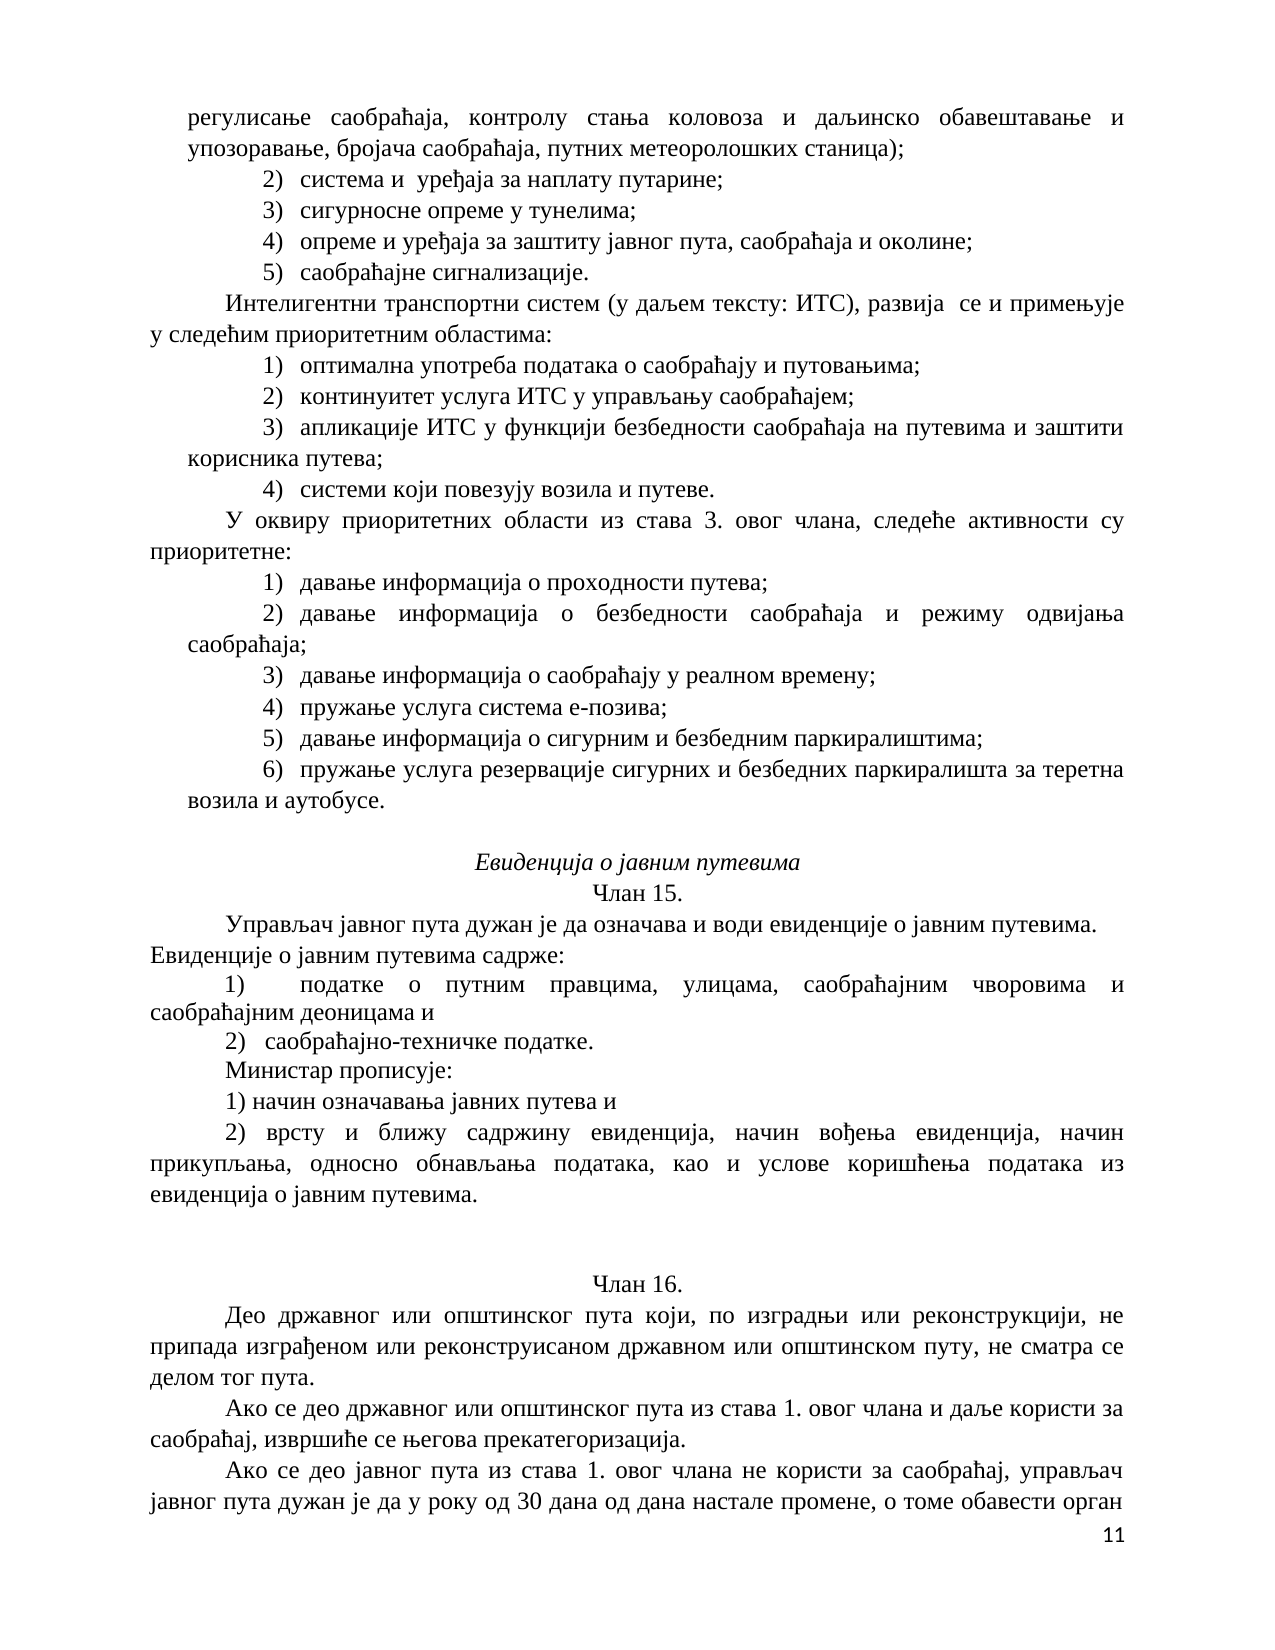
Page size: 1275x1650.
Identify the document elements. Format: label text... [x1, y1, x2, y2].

list опреме и уређаја за заштиту јавног пута, саобраћаја и околине; [187, 226, 1125, 255]
text Интелигентни транспортни систем (у даљем тексту: ИТС), развија се и примењује у следећим приоритетним областима: [150, 288, 1125, 348]
text Министар прописује: [150, 1055, 1125, 1084]
list сигурносне опреме у тунелима; [187, 195, 1125, 224]
text Члан 15. [150, 878, 1125, 907]
list давање информација о сигурним и безбедним паркиралиштима; [187, 723, 1125, 751]
text Члан 16. [150, 1269, 1125, 1298]
list континуитет услуга ИТС у управљању саобраћајем; [187, 381, 1125, 410]
text 2) врсту и ближу садржину евиденција, начин вођења евиденција, начин прикупљања, односно обнављања података, као и услове коришћења података из евиденција о јавним путевима. [150, 1117, 1125, 1208]
list саобраћајне сигнализације. [187, 257, 1125, 286]
text У оквиру приоритетних области из става 3. овог члана, следеће активности су приоритетне: [150, 505, 1125, 565]
list системи који повезују возила и путеве. [187, 474, 1125, 503]
text Евиденције о јавним путевима садрже: [150, 940, 1125, 969]
text Део државног или општинског пута који, по изградњи или реконструкцији, не припада изграђеном или реконструисаном државном или општинском путу, не сматра се делом тог пута. [150, 1300, 1125, 1391]
list пружање услуга система e-позива; [187, 692, 1125, 720]
list апликације ИТС у функцији безбедности саобраћаја на путевима и заштити корисника путева; [187, 412, 1125, 472]
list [187, 102, 1125, 162]
list давање информација о безбедности саобраћаја и режиму одвијања саобраћаја; [187, 598, 1125, 658]
text Ако се део државног или општинског пута из става 1. овог члана и даље користи за саобраћај, извршиће се његова прекатегоризација. [150, 1393, 1125, 1453]
text 1) податке о путним правцима, улицама, саобраћајним чворовима и саобраћајним деоницама и [150, 969, 1125, 1026]
text 2) саобраћајно-техничке податке. [150, 1026, 1125, 1055]
list оптимална употреба података о саобраћају и путовањима; [187, 350, 1125, 379]
list давање информација о проходности путева; [187, 567, 1125, 596]
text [150, 1455, 1125, 1515]
list пружање услуга резервације сигурних и безбедних паркиралишта за теретна возила и аутобусе. [187, 754, 1125, 813]
list система и уређаја за наплату путарине; [187, 164, 1125, 193]
list давање информација о саобраћају у реалном времену; [187, 661, 1125, 689]
text 1) начин означавања јавних путева и [225, 1086, 1125, 1115]
text Евиденција о јавним путевима [150, 847, 1125, 876]
text Управљач јавног пута дужан је да означава и води евиденције о јавним путевима. [150, 909, 1125, 938]
